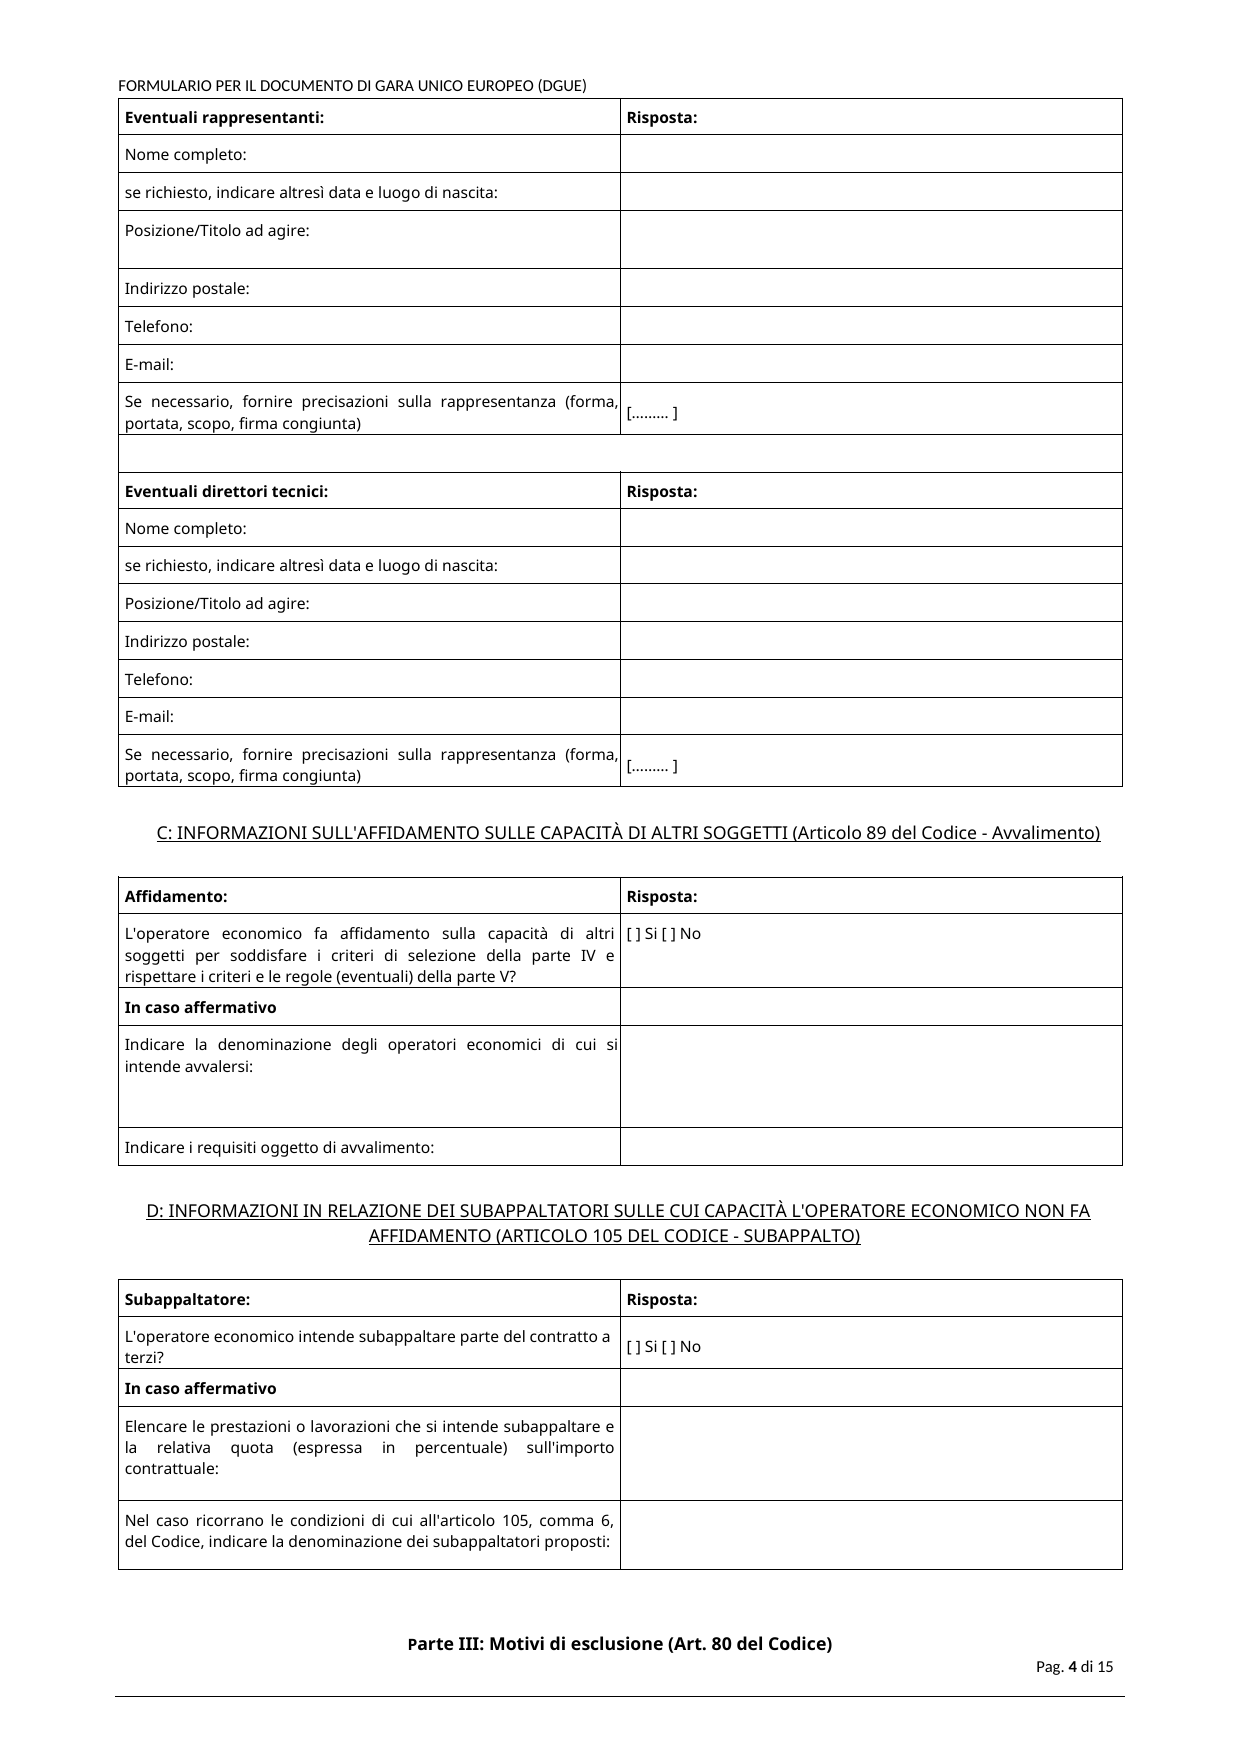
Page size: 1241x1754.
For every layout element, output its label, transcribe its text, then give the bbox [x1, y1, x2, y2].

table_cell Eventuali direttori tecnici: [119, 473, 620, 508]
table_cell Telefono: [119, 307, 620, 344]
table_cell [621, 660, 1122, 696]
table_cell [621, 622, 1122, 659]
table_cell [621, 1369, 1122, 1406]
table_cell Indicare la denominazione degli operatori economici di cui si intende avvalersi: [119, 1026, 620, 1127]
table_cell [621, 307, 1122, 344]
table_cell Indirizzo postale: [119, 622, 620, 659]
table_cell [621, 584, 1122, 621]
table_cell se richiesto, indicare altresì data e luogo di nascita: [119, 173, 620, 210]
table_cell Elencare le prestazioni o lavorazioni che si intende subappaltare e la relativa quota (espressa in percentuale) sull'importo contrattuale: [119, 1407, 620, 1500]
table_cell [119, 435, 1122, 471]
table_header Eventuali rappresentanti: [119, 99, 620, 134]
table_cell [621, 698, 1122, 734]
table_cell E-mail: [119, 345, 620, 381]
table_cell Posizione/Titolo ad agire: [119, 211, 620, 268]
subtitle C: INFORMAZIONI SULL'AFFIDAMENTO SULLE CAPACITÀ DI ALTRI SOGGETTI (Articolo 89 del Codice - Avvalimento) [118, 820, 1101, 844]
table_cell [621, 1407, 1122, 1500]
table_cell Indirizzo postale: [119, 269, 620, 306]
table_cell Nome completo: [119, 135, 620, 172]
table_cell E-mail: [119, 698, 620, 734]
table_cell L'operatore economico fa affidamento sulla capacità di altri soggetti per soddisfare i criteri di selezione della parte IV e rispettare i criteri e le regole (eventuali) della parte V? [119, 914, 620, 987]
table_cell [621, 135, 1122, 172]
table_cell Telefono: [119, 660, 620, 696]
text Parte III: Motivi di esclusione (Art. 80 del Codice) [122, 1631, 1118, 1655]
table_cell Indicare i requisiti oggetto di avvalimento: [119, 1128, 620, 1165]
table_cell Nome completo: [119, 509, 620, 546]
subtitle D: INFORMAZIONI IN RELAZIONE DEI SUBAPPALTATORI SULLE CUI CAPACITÀ L'OPERATORE ECONOMICO NON FA AFFIDAMENTO (ARTICOLO 105 DEL CODICE - SUBAPPALTO) [146, 1199, 1118, 1248]
table_cell [621, 211, 1122, 268]
table_header Risposta: [621, 878, 1122, 913]
table_cell L'operatore economico intende subappaltare parte del contratto a terzi? [119, 1317, 620, 1368]
table_cell Risposta: [621, 473, 1122, 508]
table_cell [……… ] [621, 383, 1122, 434]
table_cell [621, 1026, 1122, 1127]
table_cell [621, 1128, 1122, 1165]
table_cell [ ] Si [ ] No [621, 914, 1122, 987]
table_header Affidamento: [119, 878, 620, 913]
table_cell [621, 345, 1122, 381]
table_cell Se necessario, fornire precisazioni sulla rappresentanza (forma, portata, scopo, firma congiunta) [119, 383, 620, 434]
table_header Risposta: [621, 1280, 1122, 1316]
table_cell In caso affermativo [119, 988, 620, 1024]
table_cell se richiesto, indicare altresì data e luogo di nascita: [119, 547, 620, 583]
table_cell [621, 509, 1122, 546]
table_cell Posizione/Titolo ad agire: [119, 584, 620, 621]
table_cell In caso affermativo [119, 1369, 620, 1406]
table_cell [ ] Si [ ] No [621, 1317, 1122, 1368]
table_cell [621, 547, 1122, 583]
table_cell [……… ] [621, 735, 1122, 786]
table_header Risposta: [621, 99, 1122, 134]
table_cell [621, 269, 1122, 306]
table_header Subappaltatore: [119, 1280, 620, 1316]
table_cell [621, 1501, 1122, 1569]
table_cell [621, 173, 1122, 210]
table_cell Se necessario, fornire precisazioni sulla rappresentanza (forma, portata, scopo, firma congiunta) [119, 735, 620, 786]
table_cell Nel caso ricorrano le condizioni di cui all'articolo 105, comma 6, del Codice, indicare la denominazione dei subappaltatori proposti: [119, 1501, 620, 1569]
table_cell [621, 988, 1122, 1024]
